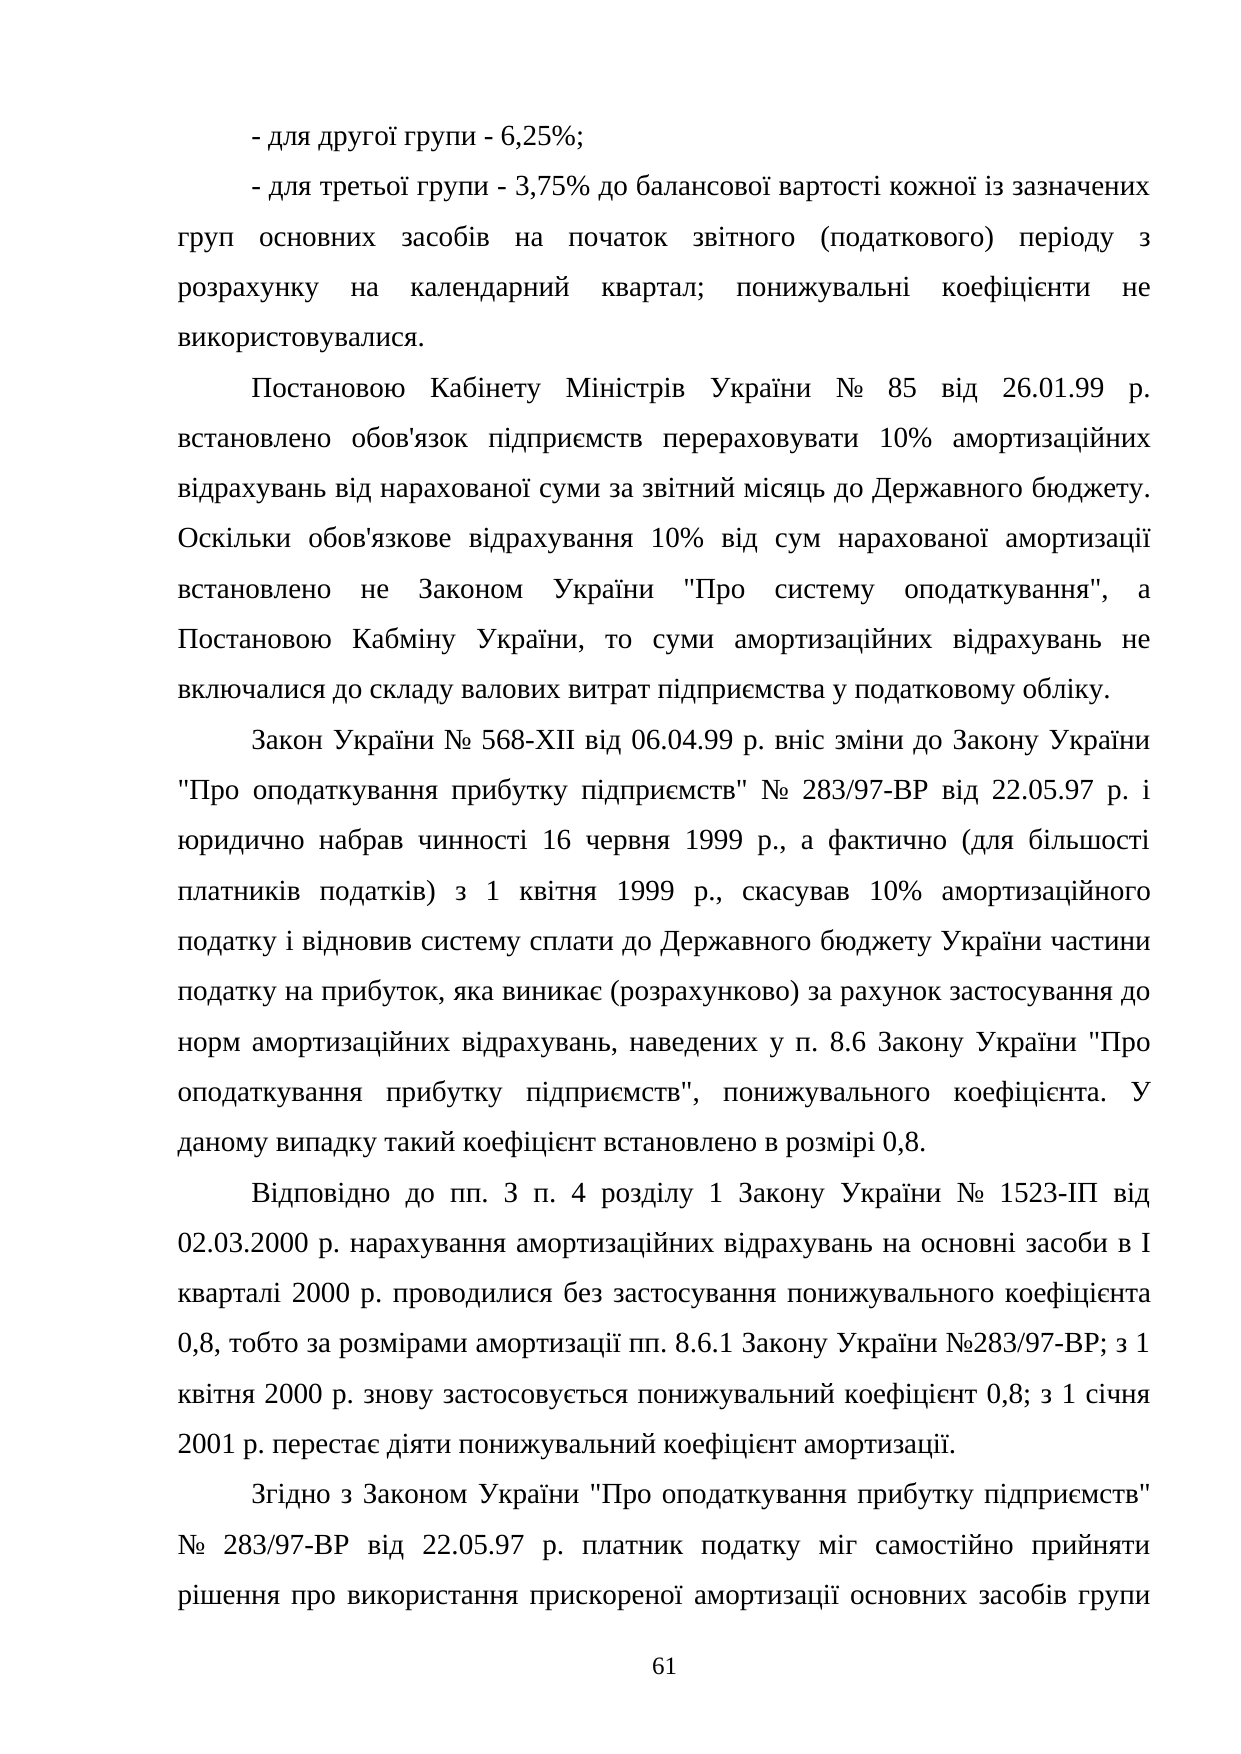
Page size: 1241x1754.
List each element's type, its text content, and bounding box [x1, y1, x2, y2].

text - для другої групи - 6,25%; [177, 118, 1152, 152]
text Постановою Кабінету Міністрів України № 85 від 26.01.99 р. встановлено обов'язок підприємств перераховувати 10% амортизаційних відрахувань від нарахованої суми за звітний місяць до Державного бюджету. Оскільки обов'язкове відрахування 10% від сум нарахованої амортизації встановлено не Законом України "Про систему оподаткування", а Постановою Кабміну України, то суми амортизаційних відрахувань не включалися до складу валових витрат підприємства у податковому обліку. [177, 370, 1152, 705]
text Відповідно до пп. З п. 4 розділу 1 Закону України № 1523-ІП від 02.03.2000 р. нарахування амортизаційних відрахувань на основні засоби в І кварталі 2000 р. проводилися без застосування понижувального коефіцієнта 0,8, тобто за розмірами амортизації пп. 8.6.1 Закону України №283/97-ВР; з 1 квітня 2000 р. знову застосовується понижувальний коефіцієнт 0,8; з 1 січня 2001 р. перестає діяти понижувальний коефіцієнт амортизації. [177, 1175, 1152, 1460]
text Закон України № 568-ХІІ від 06.04.99 р. вніс зміни до Закону України "Про оподаткування прибутку підприємств" № 283/97-ВР від 22.05.97 р. і юридично набрав чинності 16 червня 1999 р., а фактично (для більшості платників податків) з 1 квітня 1999 р., скасував 10% амортизаційного податку і відновив систему сплати до Державного бюджету України частини податку на прибуток, яка виникає (розрахунково) за рахунок застосування до норм амортизаційних відрахувань, наведених у п. 8.6 Закону України "Про оподаткування прибутку підприємств", понижувального коефіцієнта. У даному випадку такий коефіцієнт встановлено в розмірі 0,8. [177, 722, 1152, 1158]
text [177, 1477, 1152, 1611]
text - для третьої групи - 3,75% до балансової вартості кожної із зазначених груп основних засобів на початок звітного (податкового) періоду з розрахунку на календарний квартал; понижувальні коефіцієнти не використовувалися. [177, 168, 1152, 353]
